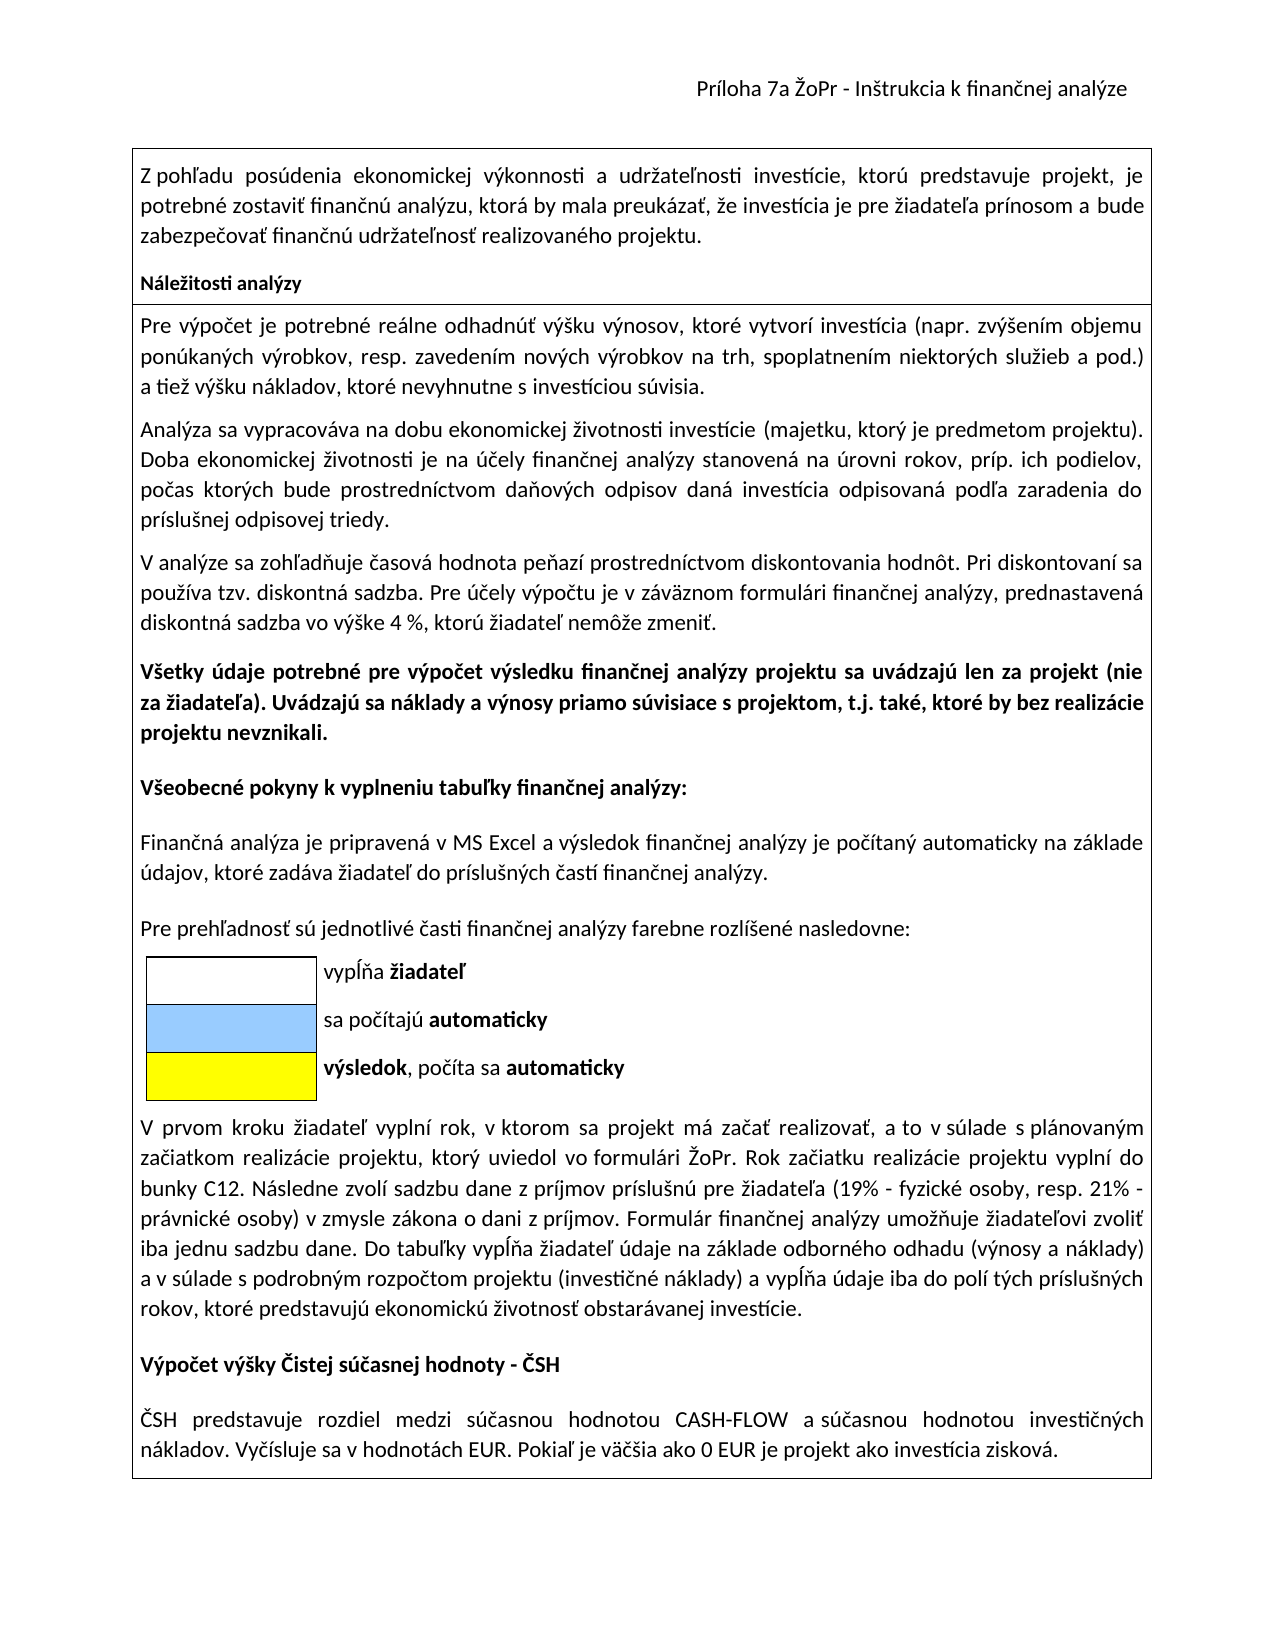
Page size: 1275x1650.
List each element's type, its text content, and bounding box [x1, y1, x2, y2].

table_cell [133, 305, 1151, 1478]
table_header Z pohľadu posúdenia ekonomickej výkonnosti a udržateľnosti investície, ktorú predstavuje projekt, je potrebné zostaviť finančnú analýzu, ktorá by mala preukázať, že investícia je pre žiadateľa prínosom a bude zabezpečovať finančnú udržateľnosť realizovaného projektu. Náležitosti analýzy [133, 149, 1151, 304]
